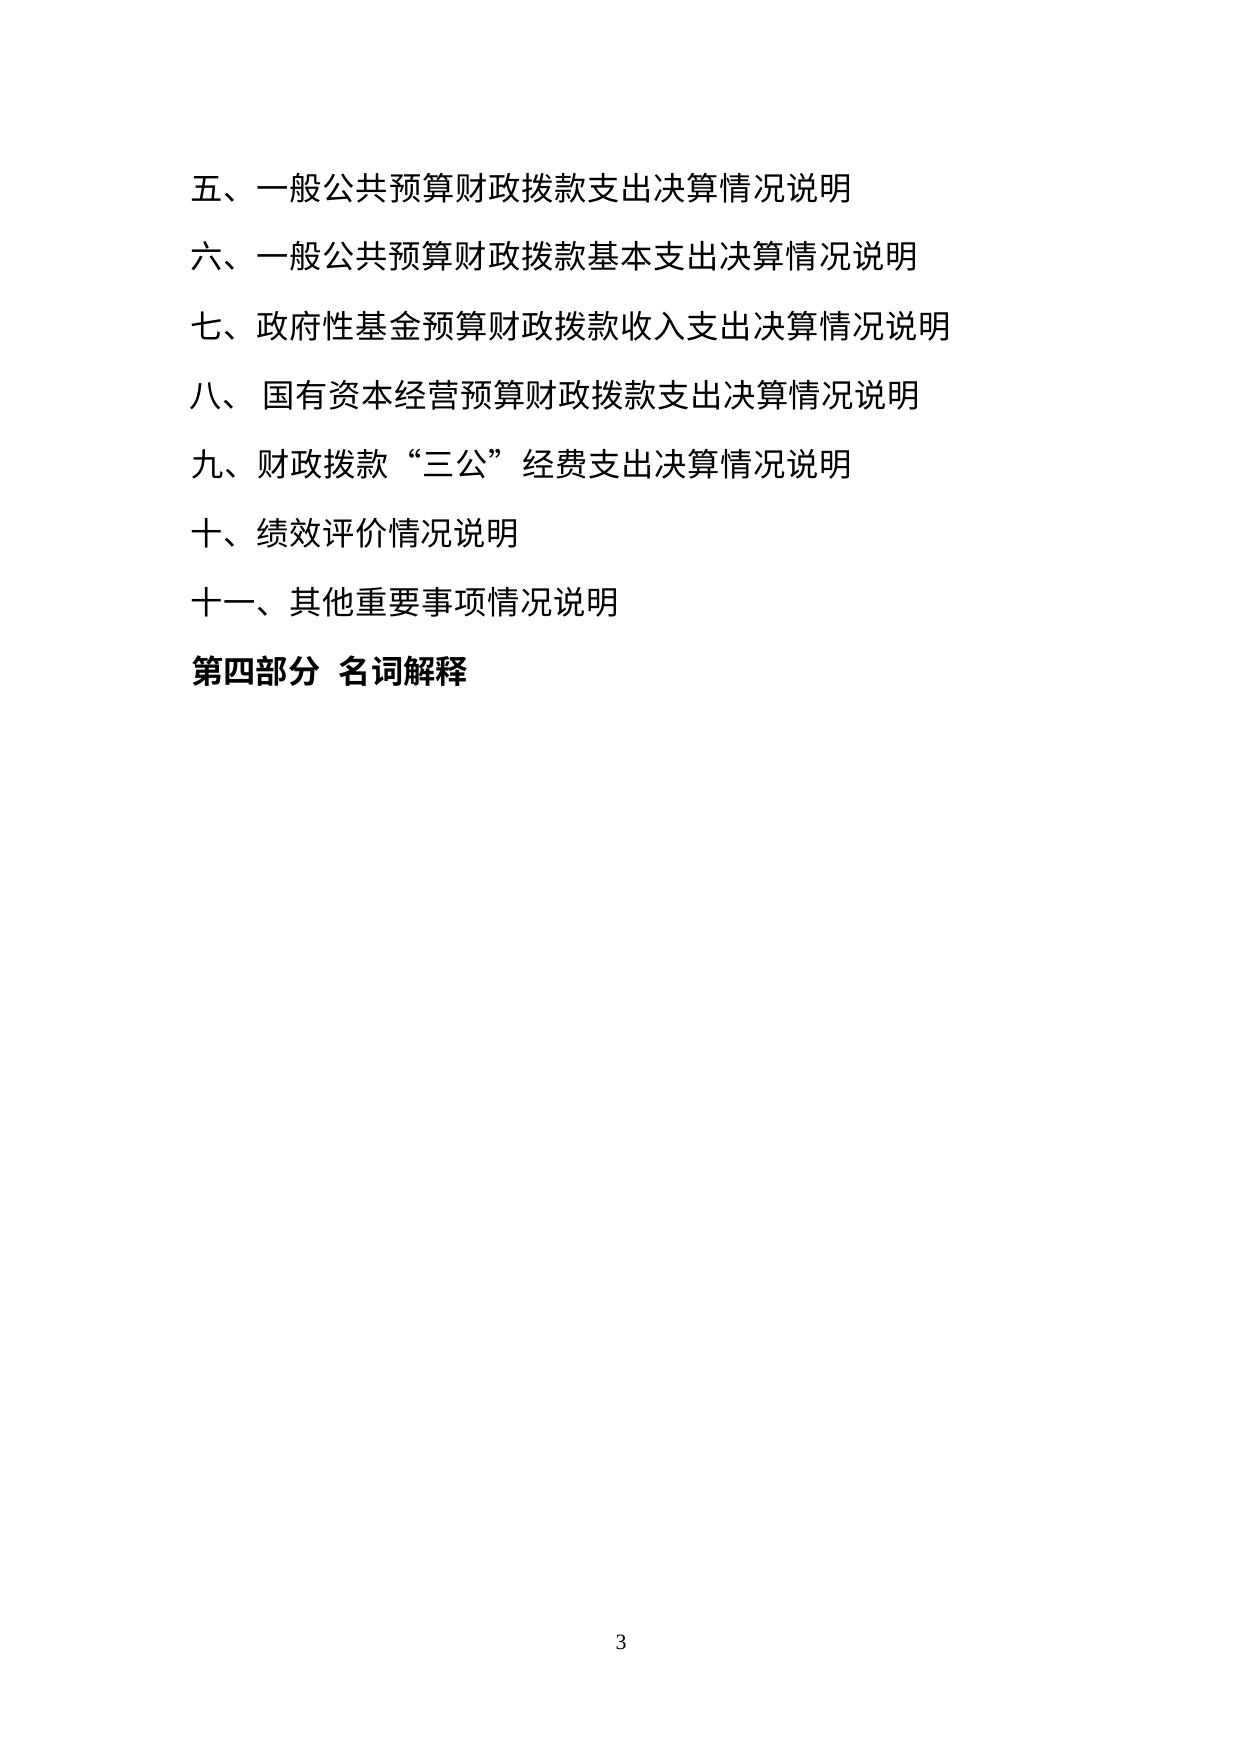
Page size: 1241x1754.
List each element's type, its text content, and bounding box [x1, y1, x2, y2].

text 七、政府性基金预算财政拨款收入支出决算情况说明 [190, 304, 1054, 347]
text 六、一般公共预算财政拨款基本支出决算情况说明 [190, 234, 1054, 278]
text 十一、其他重要事项情况说明 [191, 580, 1054, 623]
text 九、财政拨款“三公”经费支出决算情况说明 [191, 442, 1054, 485]
text 第四部分 名词解释 [191, 649, 1054, 693]
text 八、 国有资本经营预算财政拨款支出决算情况说明 [189, 373, 1054, 416]
text 十、绩效评价情况说明 [191, 511, 1054, 554]
text 五、一般公共预算财政拨款支出决算情况说明 [190, 166, 1054, 209]
